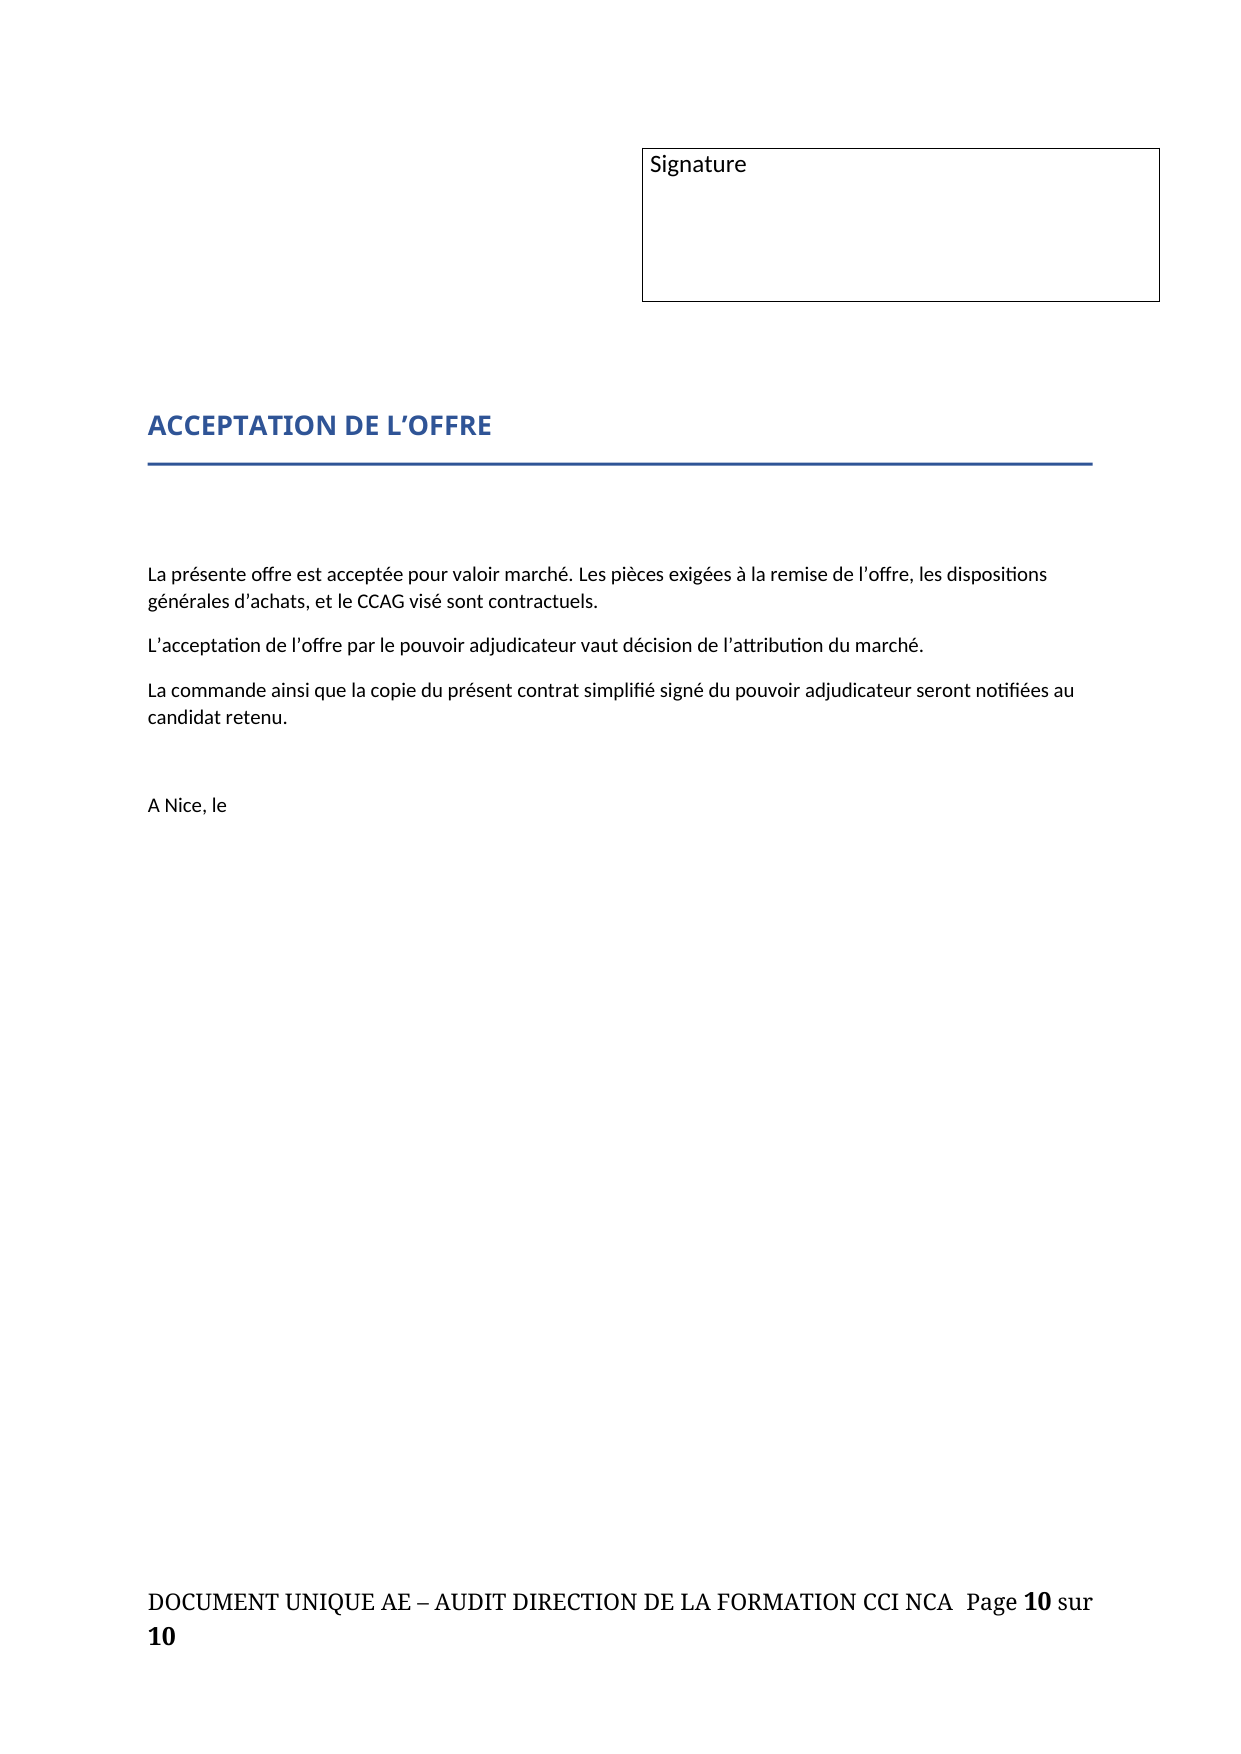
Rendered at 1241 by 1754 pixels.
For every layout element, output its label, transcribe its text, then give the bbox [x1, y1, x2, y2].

table_header Signature [643, 149, 1159, 301]
text A Nice, le [148, 792, 1093, 818]
text La commande ainsi que la copie du présent contrat simplifié signé du pouvoir adjudicateur seront notifiées au candidat retenu. [148, 677, 1093, 729]
text ACCEPTATION DE L’OFFRE [148, 406, 1093, 443]
text La présente offre est acceptée pour valoir marché. Les pièces exigées à la remise de l’offre, les dispositions générales d’achats, et le CCAG visé sont contractuels. [148, 561, 1093, 614]
text L’acceptation de l’offre par le pouvoir adjudicateur vaut décision de l’attribution du marché. [148, 633, 1093, 658]
